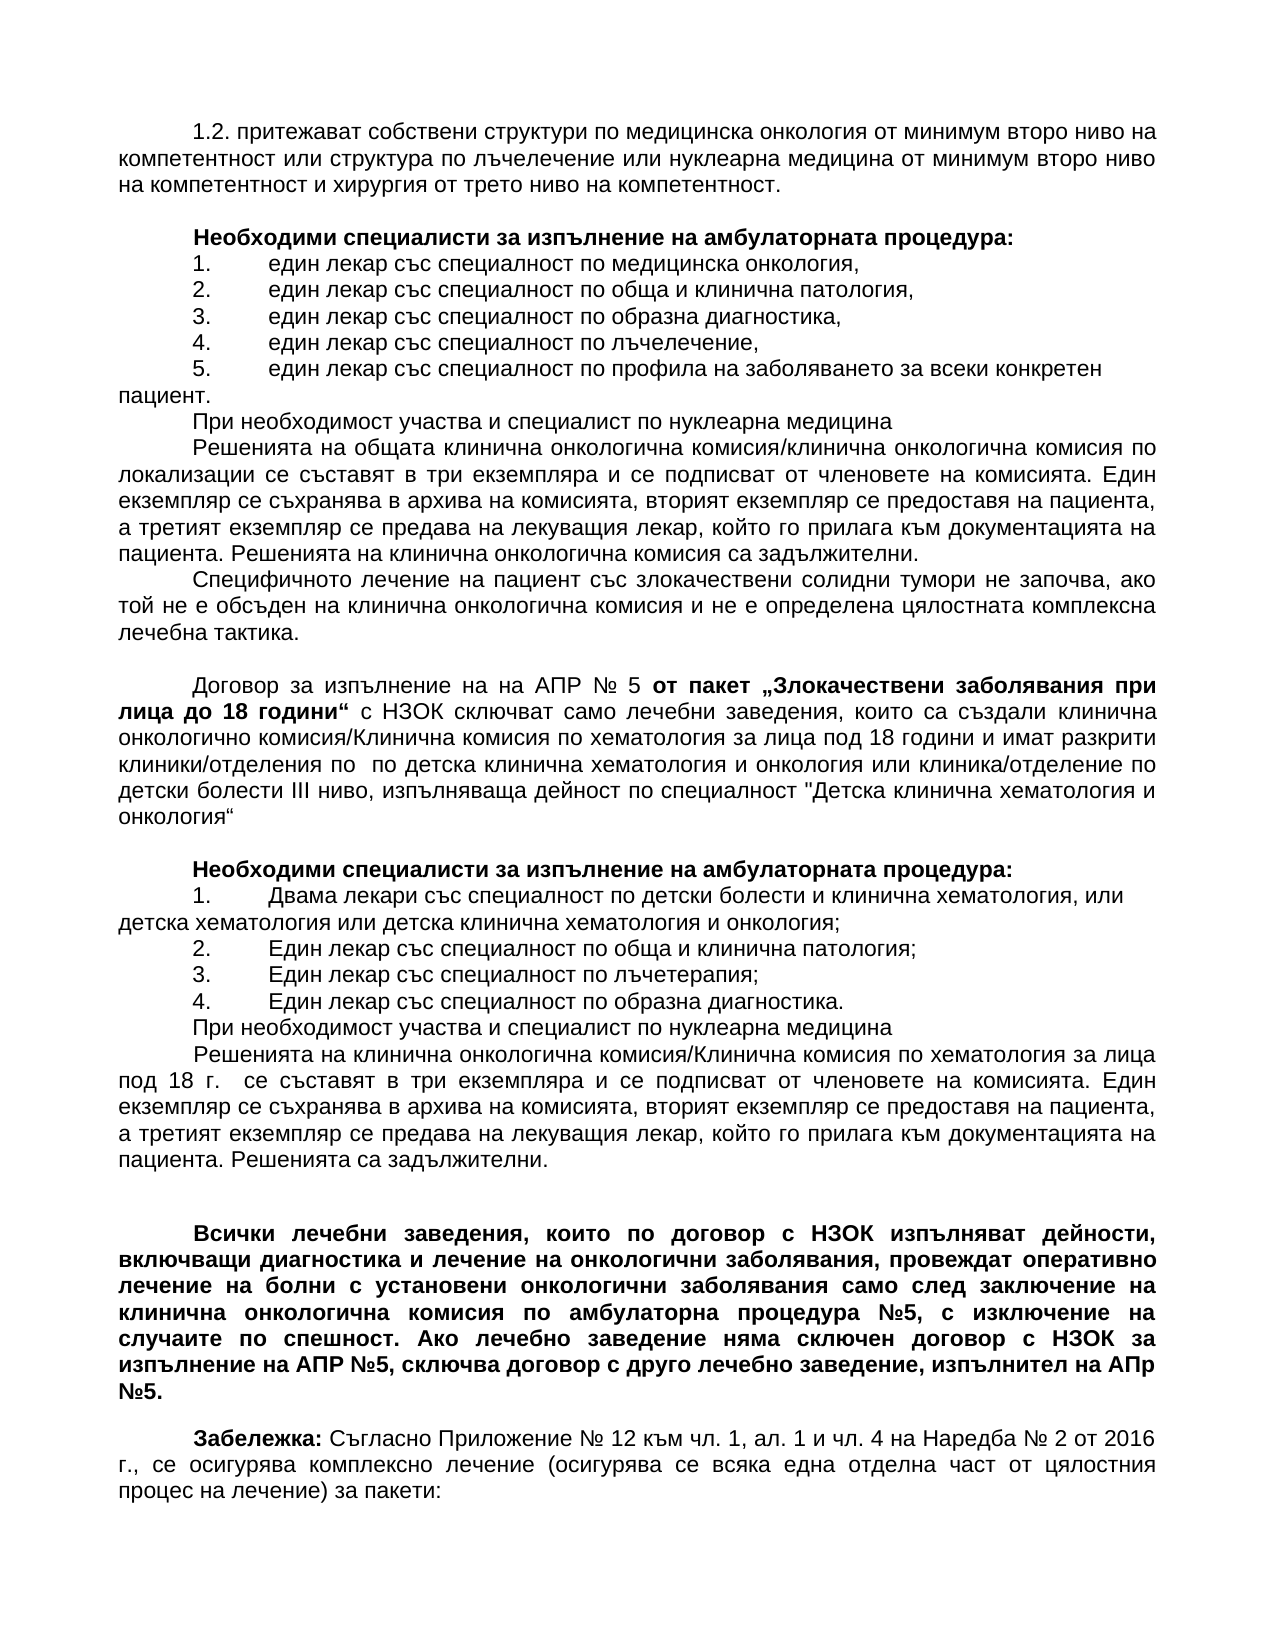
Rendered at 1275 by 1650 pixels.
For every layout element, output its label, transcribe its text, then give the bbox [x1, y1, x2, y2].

text 5. един лекар със специалност по профила на заболяването за всеки конкретен пациент. [118, 355, 1157, 408]
text 1. един лекар със специалност по медицинска онкология, [118, 250, 1157, 276]
text 3. един лекар със специалност по образна диагностика, [118, 303, 1157, 329]
text 1.2. притежават собствени структури по медицинска онкология от минимум второ ниво на компетентност или структура по лъчелечение или нуклеарна медицина от минимум второ ниво на компетентност и хирургия от трето ниво на компетентност. [118, 118, 1157, 197]
text При необходимост участва и специалист по нуклеарна медицина [118, 1014, 1157, 1041]
text Забележка: Съгласно Приложение № 12 към чл. 1, ал. 1 и чл. 4 на Наредба № 2 от 2016 г., се осигурява комплексно лечение (осигурява се всяка една отделна част от цялостния процес на лечение) за пакети: [118, 1425, 1157, 1504]
text Всички лечебни заведения, които по договор с НЗОК изпълняват дейности, включващи диагностика и лечение на онкологични заболявания, провеждат оперативно лечение на болни с установени онкологични заболявания само след заключение на клинична онкологична комисия по амбулаторна процедура №5, с изключение на случаите по спешност. Ако лечебно заведение няма сключен договор с НЗОК за изпълнение на АПР №5, сключва договор с друго лечебно заведение, изпълнител на АПр №5. [118, 1219, 1157, 1404]
text 2. Един лекар със специалност по обща и клинична патология; [118, 935, 1157, 961]
text Специфичното лечение на пациент със злокачествени солидни тумори не започва, ако той не е обсъден на клинична онкологична комисия и не е определена цялостната комплексна лечебна тактика. [118, 566, 1157, 645]
text 3. Един лекар със специалност по лъчетерапия; [118, 961, 1157, 988]
text Необходими специалисти за изпълнение на амбулаторната процедура: [118, 856, 1157, 882]
text При необходимост участва и специалист по нуклеарна медицина [118, 408, 1157, 434]
text 4. един лекар със специалност по лъчелечение, [118, 329, 1157, 355]
text Договор за изпълнение на на АПР № 5 от пакет „Злокачествени заболявания при лица до 18 години“ с НЗОК сключват само лечебни заведения, които са създали клинична онкологично комисия/Клинична комисия по хематология за лица под 18 години и имат разкрити клиники/отделения по по детска клинична хематология и онкология или клиника/отделение по детски болести III ниво, изпълняваща дейност по специалност "Детска клинична хематология и онкология“ [118, 672, 1157, 830]
text 2. един лекар със специалност по обща и клинична патология, [118, 276, 1157, 303]
text 4. Един лекар със специалност по образна диагностика. [118, 988, 1157, 1014]
text Решенията на общата клинична онкологична комисия/клинична онкологична комисия по локализации се съставят в три екземпляра и се подписват от членовете на комисията. Един екземпляр се съхранява в архива на комисията, вторият екземпляр се предоставя на пациента, а третият екземпляр се предава на лекуващия лекар, който го прилага към документацията на пациента. Решенията на клинична онкологична комисия са задължителни. [118, 434, 1157, 566]
text Решенията на клинична онкологична комисия/Клинична комисия по хематология за лица под 18 г. се съставят в три екземпляра и се подписват от членовете на комисията. Един екземпляр се съхранява в архива на комисията, вторият екземпляр се предоставя на пациента, а третият екземпляр се предава на лекуващия лекар, който го прилага към документацията на пациента. Решенията са задължителни. [118, 1041, 1157, 1172]
text 1. Двама лекари със специалност по детски болести и клинична хематология, или детска хематология или детска клинична хематология и онкология; [118, 882, 1157, 935]
text Необходими специалисти за изпълнение на амбулаторната процедура: [118, 223, 1157, 250]
